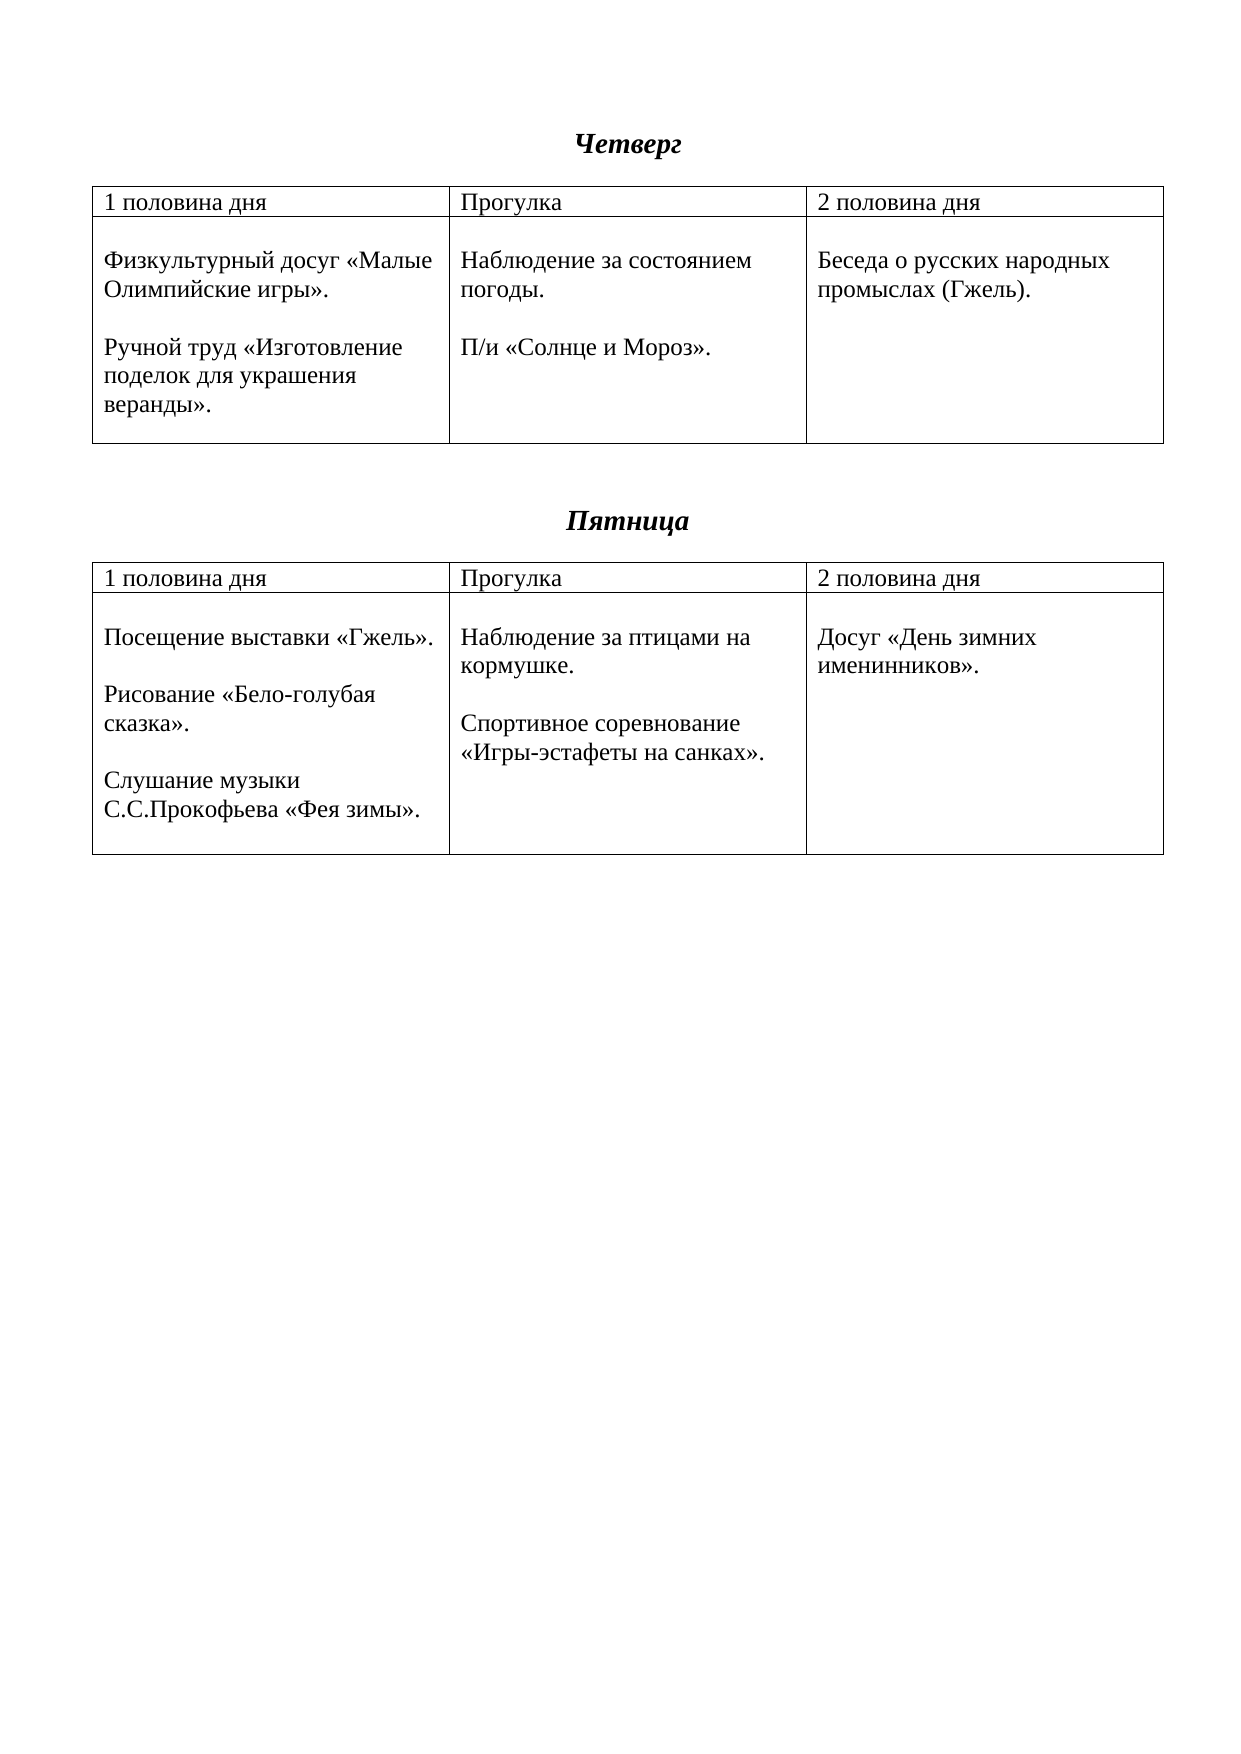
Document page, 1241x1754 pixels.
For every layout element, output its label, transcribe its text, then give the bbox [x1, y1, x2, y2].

text Четверг [103, 126, 1152, 160]
table_header 1 половина дня [93, 187, 449, 216]
table_cell Посещение выставки «Гжель». Рисование «Бело-голубая сказка». Слушание музыки С.С.Прокофьева «Фея зимы». [93, 593, 449, 854]
table_cell Досуг «День зимних именинников». [807, 593, 1163, 854]
table_cell Наблюдение за птицами на кормушке. Спортивное соревнование «Игры-эстафеты на санках». [450, 593, 806, 854]
table_header 1 половина дня [93, 563, 449, 592]
table_cell Беседа о русских народных промыслах (Гжель). [807, 217, 1163, 442]
table_header 2 половина дня [807, 563, 1163, 592]
table_header Прогулка [450, 563, 806, 592]
text Пятница [103, 503, 1152, 536]
table_cell Физкультурный досуг «Малые Олимпийские игры». Ручной труд «Изготовление поделок для украшения веранды». [93, 217, 449, 442]
table_header Прогулка [450, 187, 806, 216]
table_header 2 половина дня [807, 187, 1163, 216]
table_cell Наблюдение за состоянием погоды. П/и «Солнце и Мороз». [450, 217, 806, 442]
